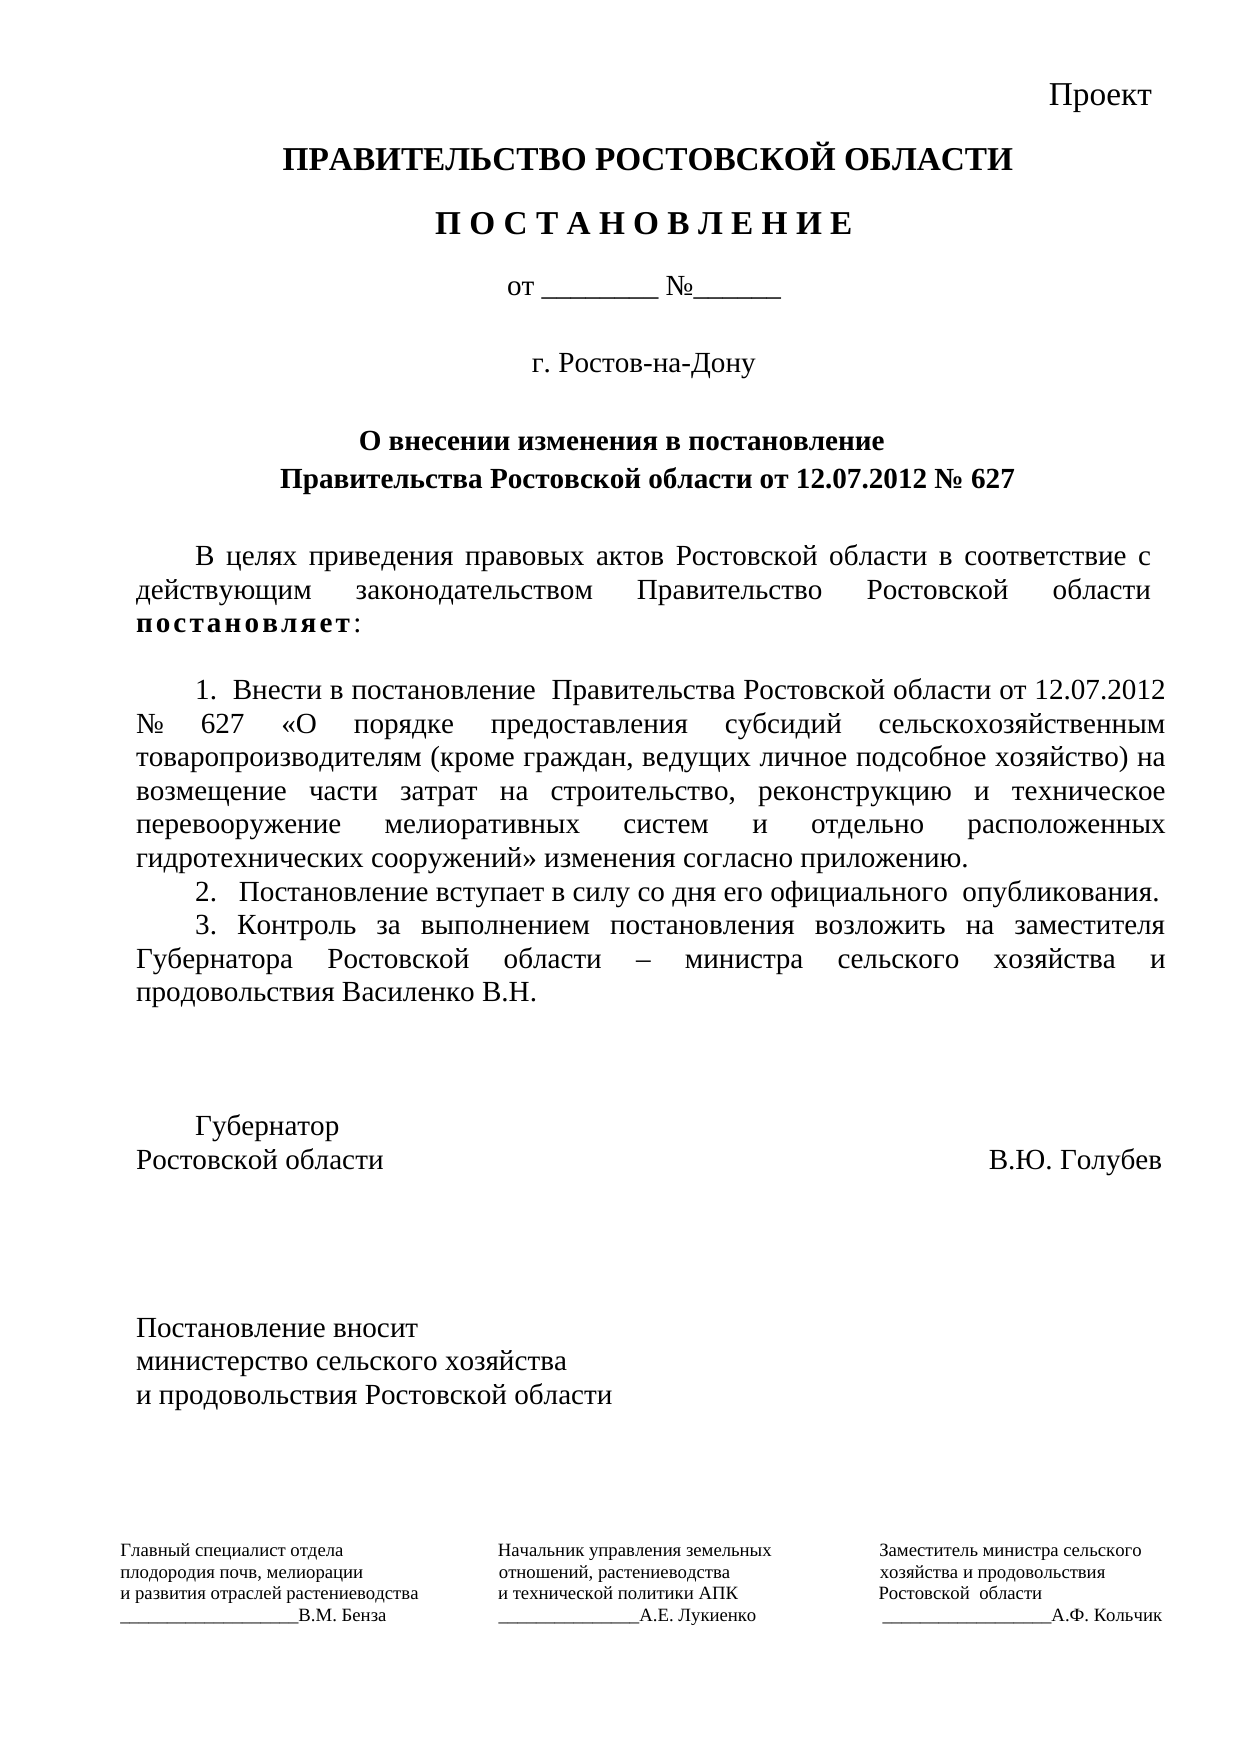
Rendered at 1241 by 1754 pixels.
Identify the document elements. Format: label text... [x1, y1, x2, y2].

text Правительства Ростовской области от 12.07.2012 № 627 [136, 461, 1152, 495]
text ___________________В.М. Бенза _______________А.Е. Лукиенко __________________А.Ф. Кольчик [69, 1604, 1166, 1625]
text Постановление вносит [136, 1310, 1166, 1343]
text П О С Т А Н О В Л Е Н И Е [136, 204, 1152, 242]
text 1. Внести в постановление Правительства Ростовской области от 12.07.2012 № 627 «О порядке предоставления субсидий сельскохозяйственным товаропроизводителям (кроме граждан, ведущих личное подсобное хозяйство) на возмещение части затрат на строительство, реконструкцию и техническое перевооружение мелиоративных систем и отдельно расположенных гидротехнических сооружений» изменения согласно приложению. [136, 672, 1166, 874]
text ПРАВИТЕЛЬСТВО РОСТОВСКОЙ ОБЛАСТИ [106, 139, 1152, 177]
text Губернатор [136, 1108, 1166, 1142]
text Ростовской области В.Ю. Голубев [136, 1142, 1166, 1176]
text В целях приведения правовых актов Ростовской области в соответствие с действующим законодательством Правительство Ростовской области постановляет: [136, 538, 1152, 639]
text г. Ростов-на-Дону [136, 346, 1152, 379]
text Главный специалист отдела Начальник управления земельных Заместитель министра сельского [69, 1539, 1166, 1561]
text 3. Контроль за выполнением постановления возложить на заместителя Губернатора Ростовской области – министра сельского хозяйства и продовольствия Василенко В.Н. [136, 907, 1166, 1008]
text и развития отраслей растениеводства и технической политики АПК Ростовской области [69, 1582, 1166, 1604]
text Проект [121, 74, 1152, 112]
text и продовольствия Ростовской области [136, 1377, 1166, 1410]
text О внесении изменения в постановление [62, 423, 1181, 456]
text 2. Постановление вступает в силу со дня его официального опубликования. [136, 874, 1166, 907]
text министерство сельского хозяйства [136, 1343, 1166, 1377]
text плодородия почв, мелиорации отношений, растениеводства хозяйства и продовольствия [69, 1561, 1166, 1582]
text от ________ №______ [136, 268, 1152, 302]
